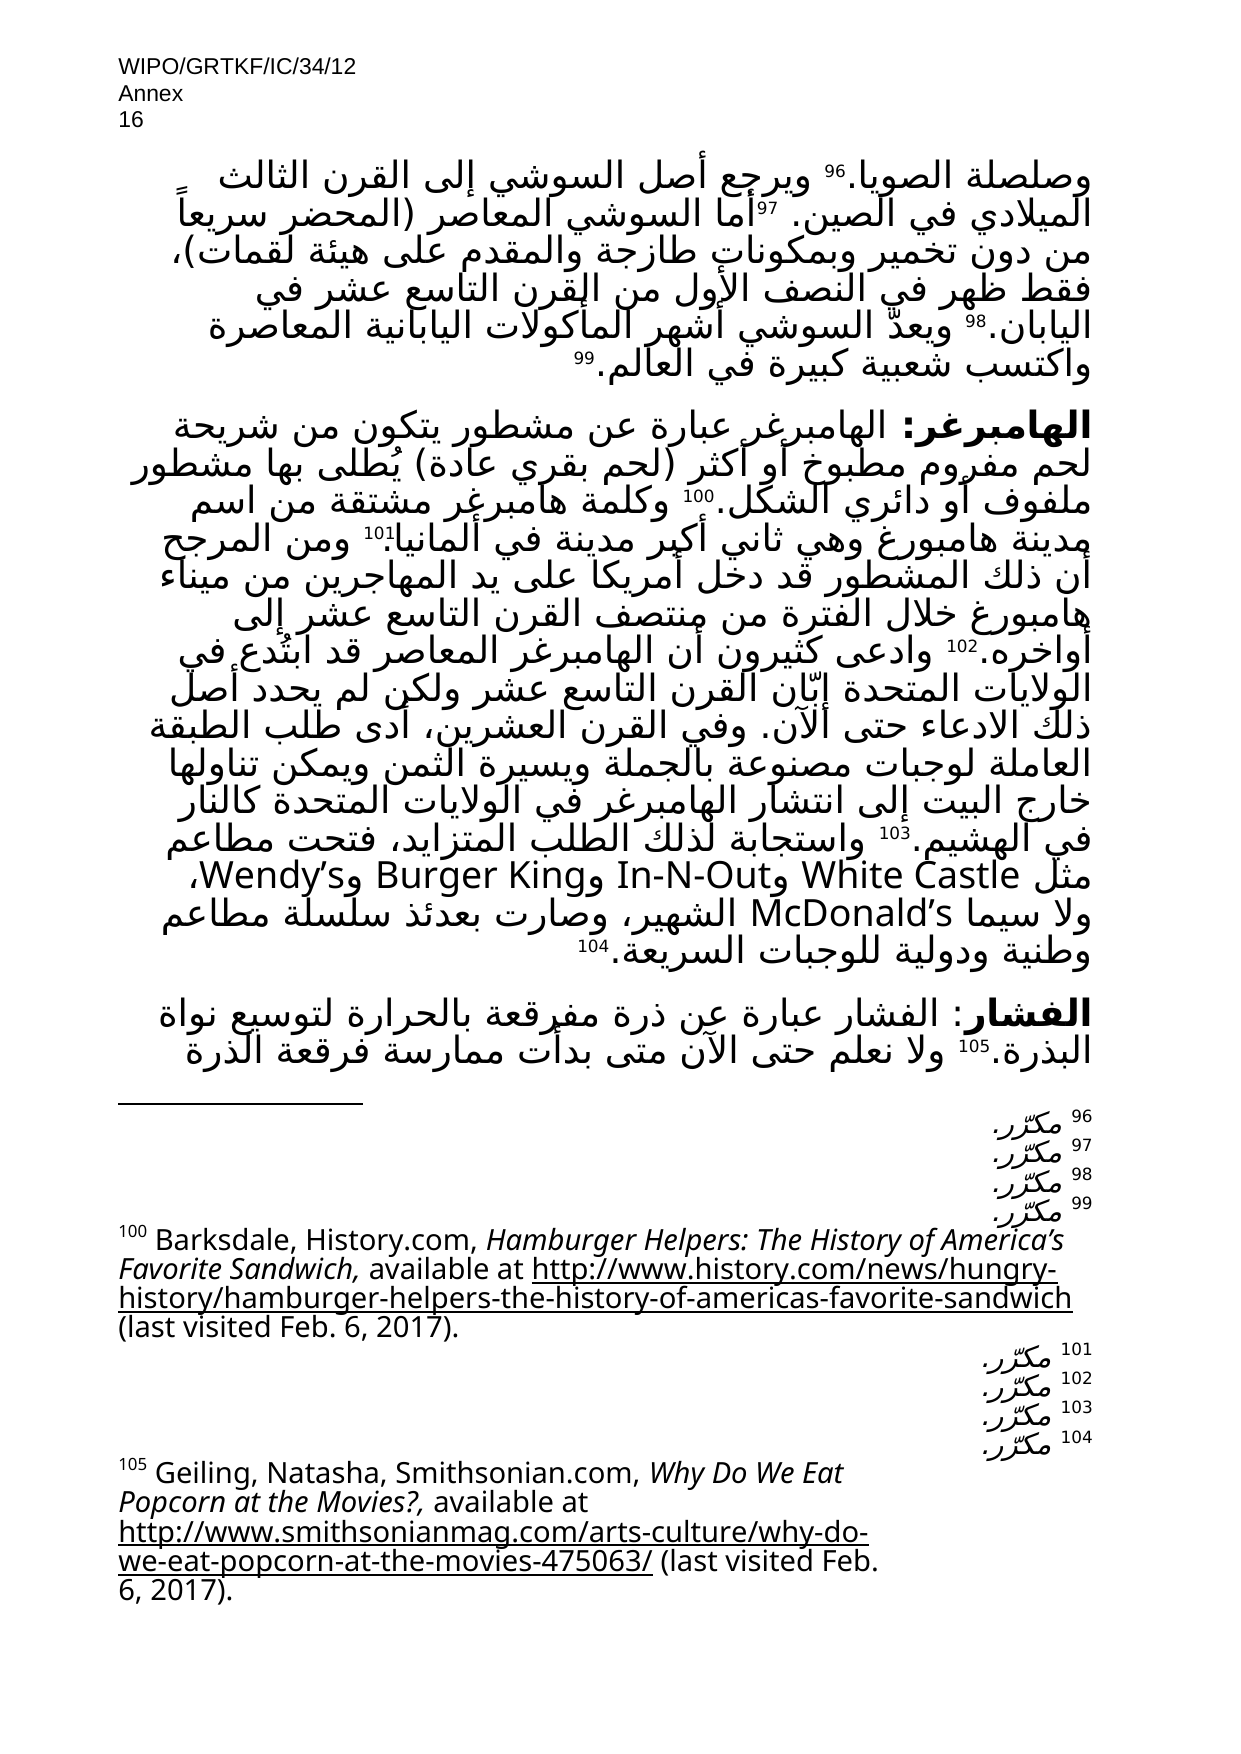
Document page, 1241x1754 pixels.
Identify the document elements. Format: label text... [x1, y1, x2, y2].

text السوشي: السوشي هو طريقة التحضير الياباني للأرز (البني أو الأبيض) بنكهة الخل وجمعه بمكونات متنوعة تكون غالباً مأكولات بحرية أو أسماك أو خضراوات. ويُحضَّر السوشي عادة بالمأكولات البحرية النيئة ويقدَّم معه الزنجبيل والواسابي وصلصلة الصويا. ويرجع أصل السوشي إلى القرن الثالث الميلادي في الصين. أما السوشي المعاصر (المحضر سريعاً من دون تخمير وبمكونات طازجة والمقدم على هيئة لقمات)، فقط ظهر في النصف الأول من القرن التاسع عشر في اليابان. ويعدّ السوشي أشهر المأكولات اليابانية المعاصرة واكتسب شعبية كبيرة في العالم. [118, 158, 1092, 383]
text الفشار: الفشار عبارة عن ذرة مفرقعة بالحرارة لتوسيع نواة البذرة. ولا نعلم حتى الآن متى بدأت ممارسة فرقعة الذرة ولكن ثبتت الأدلة أنها كانت جزءاً من ثقافة شعب الأزتك لقرون عدة. ولم نكتشف بعد طريقة انتشار عملية فرقعة الذرة في العالم ولكن بدأ إنتاج الفشار بالجملة في الولايات المتحدة بحلول منتصف القرن الثامن عشر. وأصبح الفشار الوجبة الرئيسية في دور العرض. [118, 996, 1092, 1071]
text الهامبرغر: الهامبرغر عبارة عن مشطور يتكون من شريحة لحم مفروم مطبوخ أو أكثر (لحم بقري عادة) يُطلى بها مشطور ملفوف أو دائري الشكل. وكلمة هامبرغر مشتقة من اسم مدينة هامبورغ وهي ثاني أكبر مدينة في ألمانيا. ومن المرجح أن ذلك المشطور قد دخل أمريكا على يد المهاجرين من ميناء هامبورغ خلال الفترة من منتصف القرن التاسع عشر إلى أواخره. وادعى كثيرون أن الهامبرغر المعاصر قد ابتُدع في الولايات المتحدة إبّان القرن التاسع عشر ولكن لم يحدد أصل ذلك الادعاء حتى الآن. وفي القرن العشرين، أدى طلب الطبقة العاملة لوجبات مصنوعة بالجملة ويسيرة الثمن ويمكن تناولها خارج البيت إلى انتشار الهامبرغر في الولايات المتحدة كالنار في الهشيم. واستجابة لذلك الطلب المتزايد، فتحت مطاعم مثل White Castle وIn-N-Out وBurger King وWendy’s، ولا سيما McDonald’s الشهير، وصارت بعدئذ سلسلة مطاعم وطنية ودولية للوجبات السريعة. [118, 408, 1092, 971]
